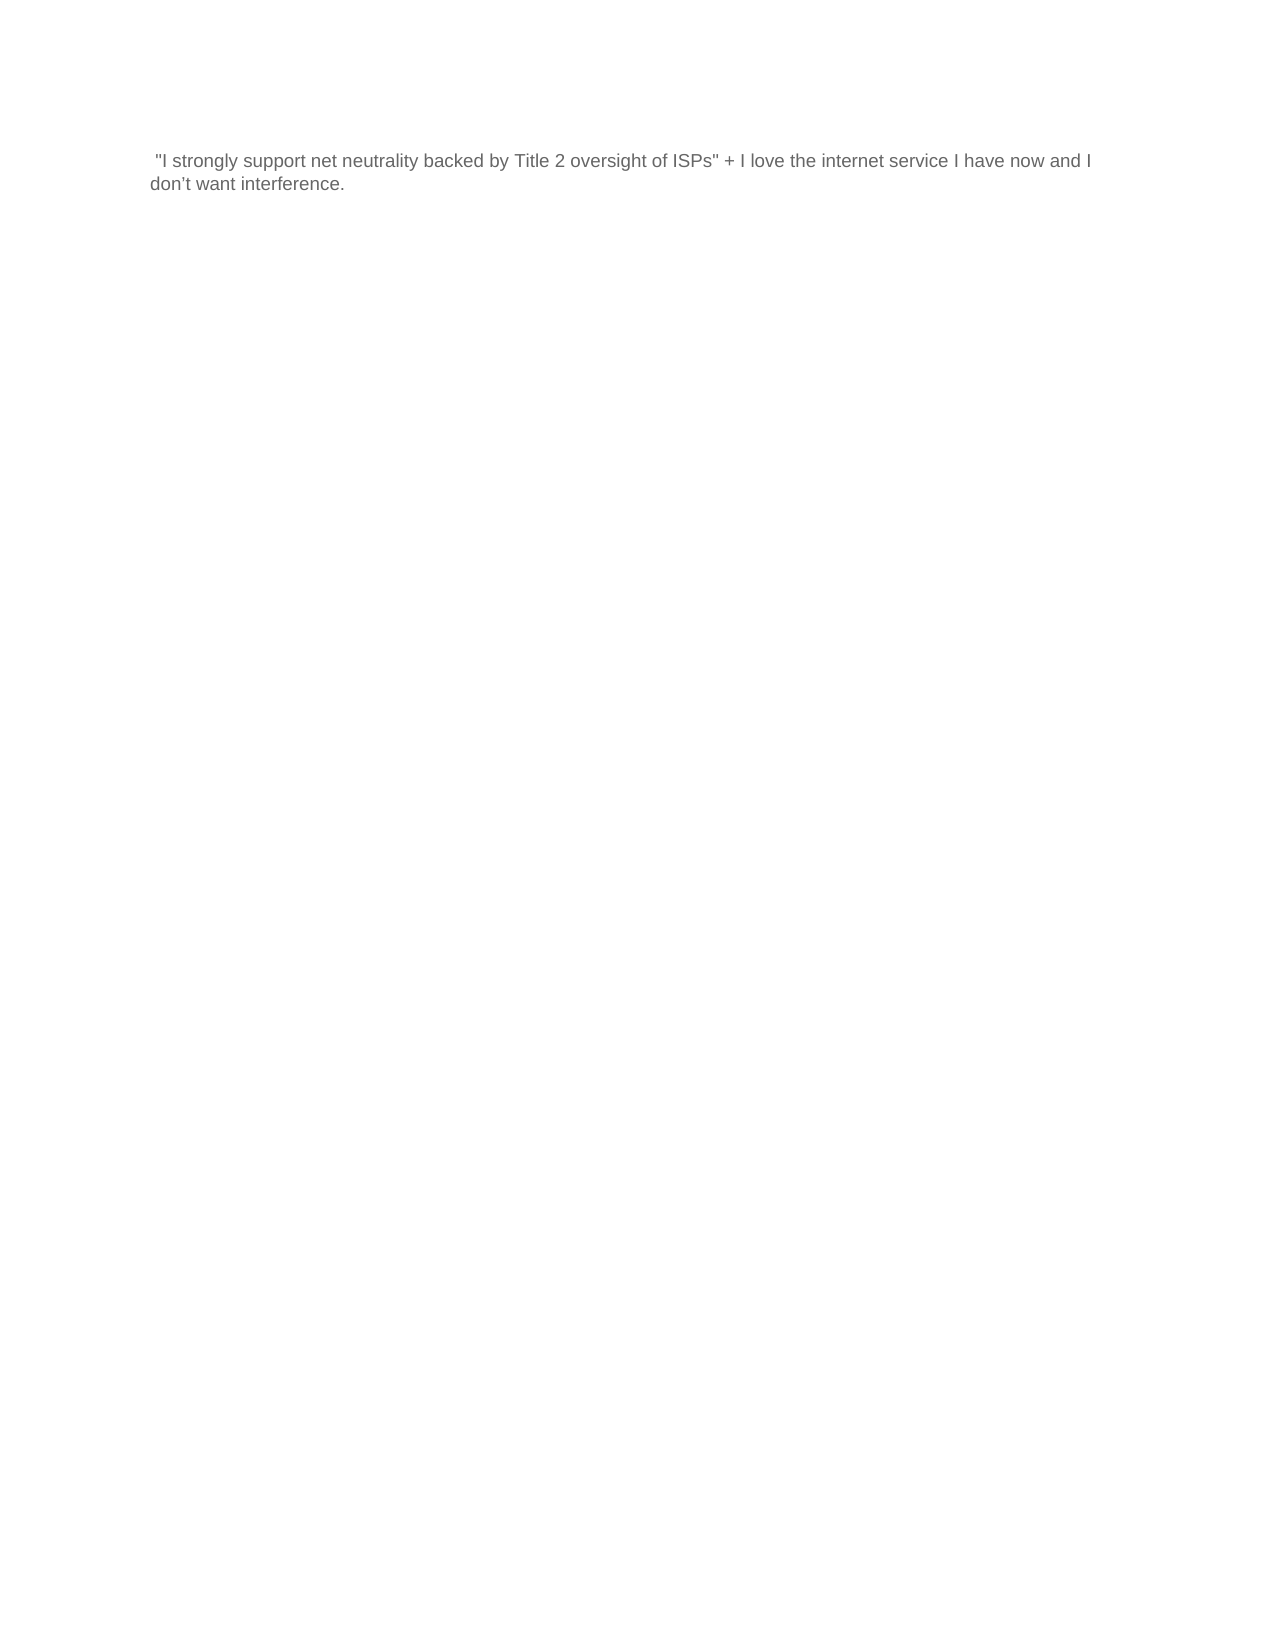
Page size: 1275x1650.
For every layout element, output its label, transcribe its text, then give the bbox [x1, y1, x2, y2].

text "I strongly support net neutrality backed by Title 2 oversight of ISPs" + I love the internet service I have now and I don’t want interference. [150, 150, 1125, 195]
